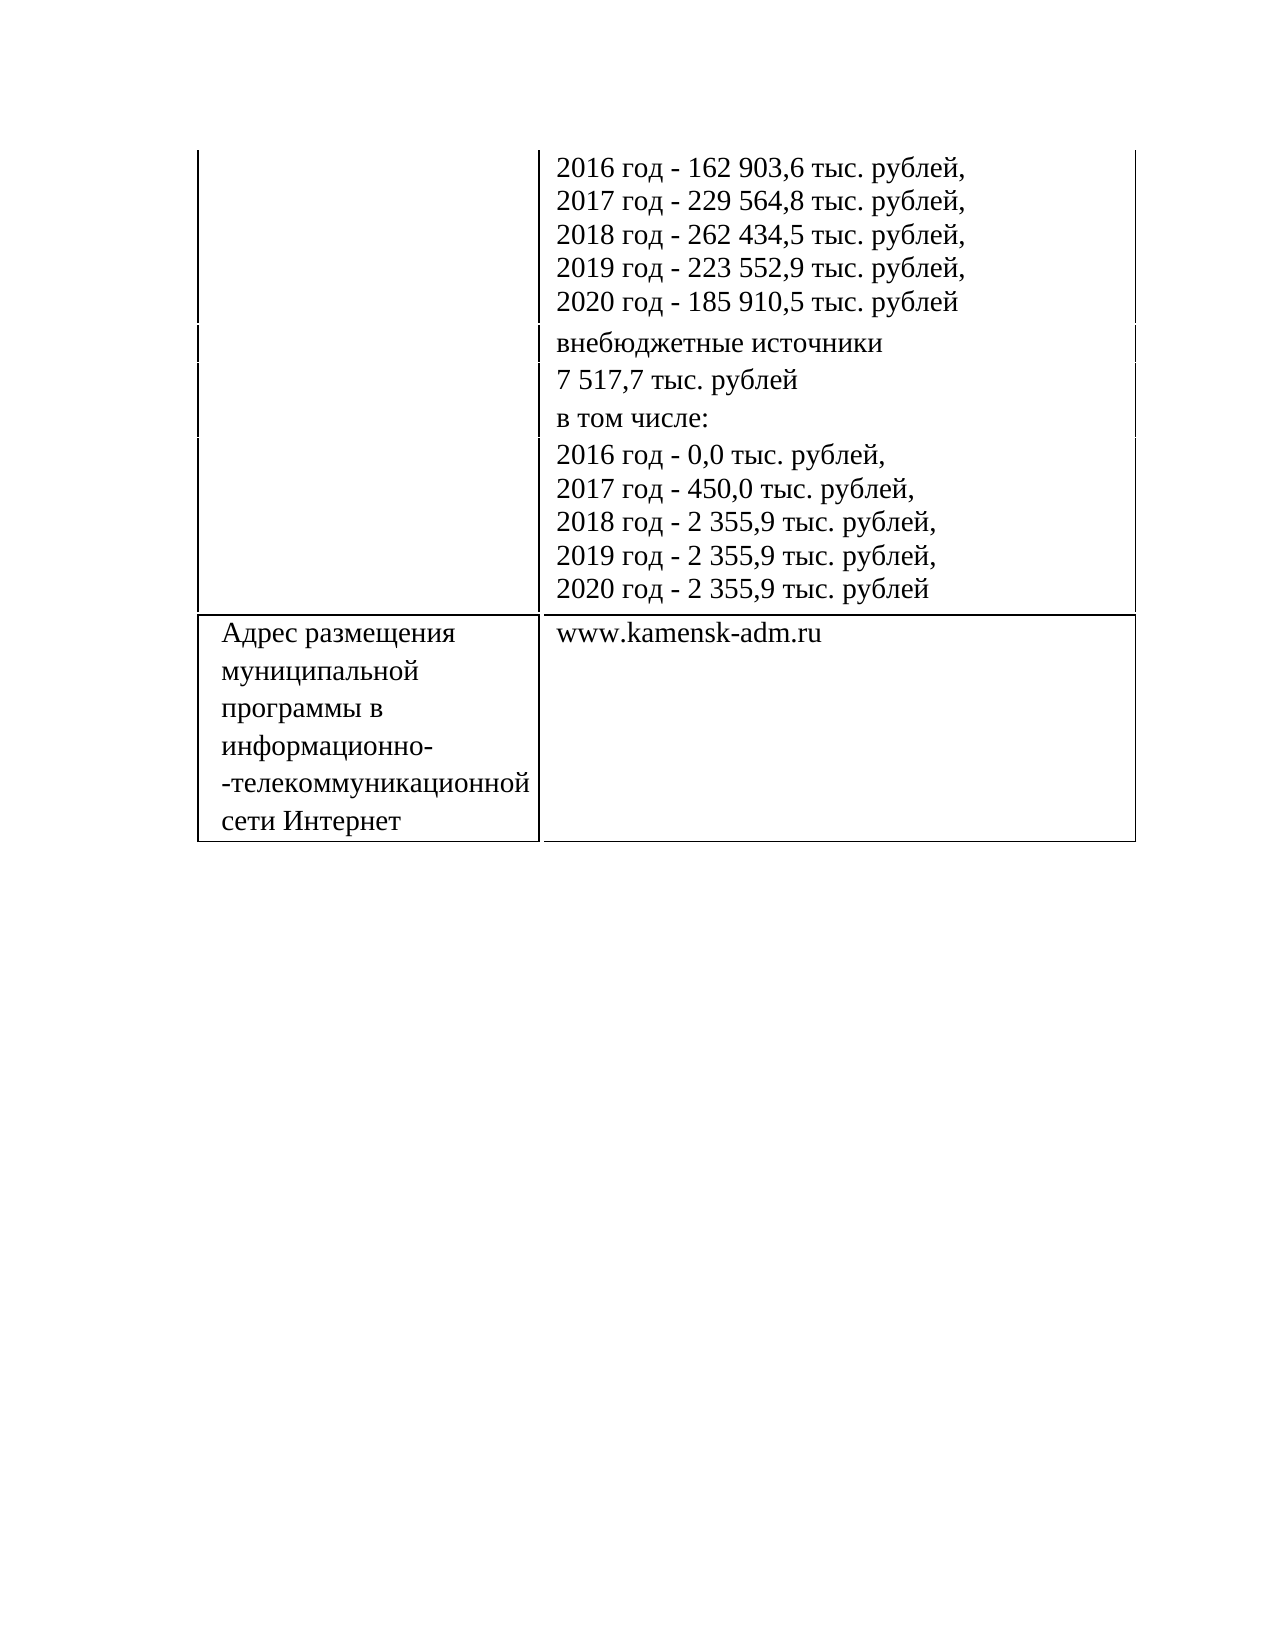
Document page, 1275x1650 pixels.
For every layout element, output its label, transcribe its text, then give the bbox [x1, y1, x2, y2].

text муниципальной [211, 653, 538, 687]
text внебюджетные источники [556, 325, 1123, 358]
text Адрес размещения [211, 616, 538, 649]
text сети Интернет [211, 803, 538, 837]
text 7 517,7 тыс. рублей [556, 362, 1135, 396]
text -телекоммуникационной [211, 766, 538, 799]
text программы в [211, 691, 538, 724]
text www.kamensk-adm.ru [556, 616, 1123, 649]
text в том числе: [556, 400, 1135, 433]
text 2016 год - 162 903,6 тыс. рублей, 2017 год - 229 564,8 тыс. рублей, 2018 год - 262 434,5 тыс. рублей, 2019 год - 223 552,9 тыс. рублей, 2020 год - 185 910,5 тыс. рублей [556, 150, 1135, 318]
text информационно- [211, 728, 538, 762]
text 2016 год - 0,0 тыс. рублей, 2017 год - 450,0 тыс. рублей, 2018 год - 2 355,9 тыс. рублей, 2019 год - 2 355,9 тыс. рублей, 2020 год - 2 355,9 тыс. рублей [556, 437, 1135, 605]
